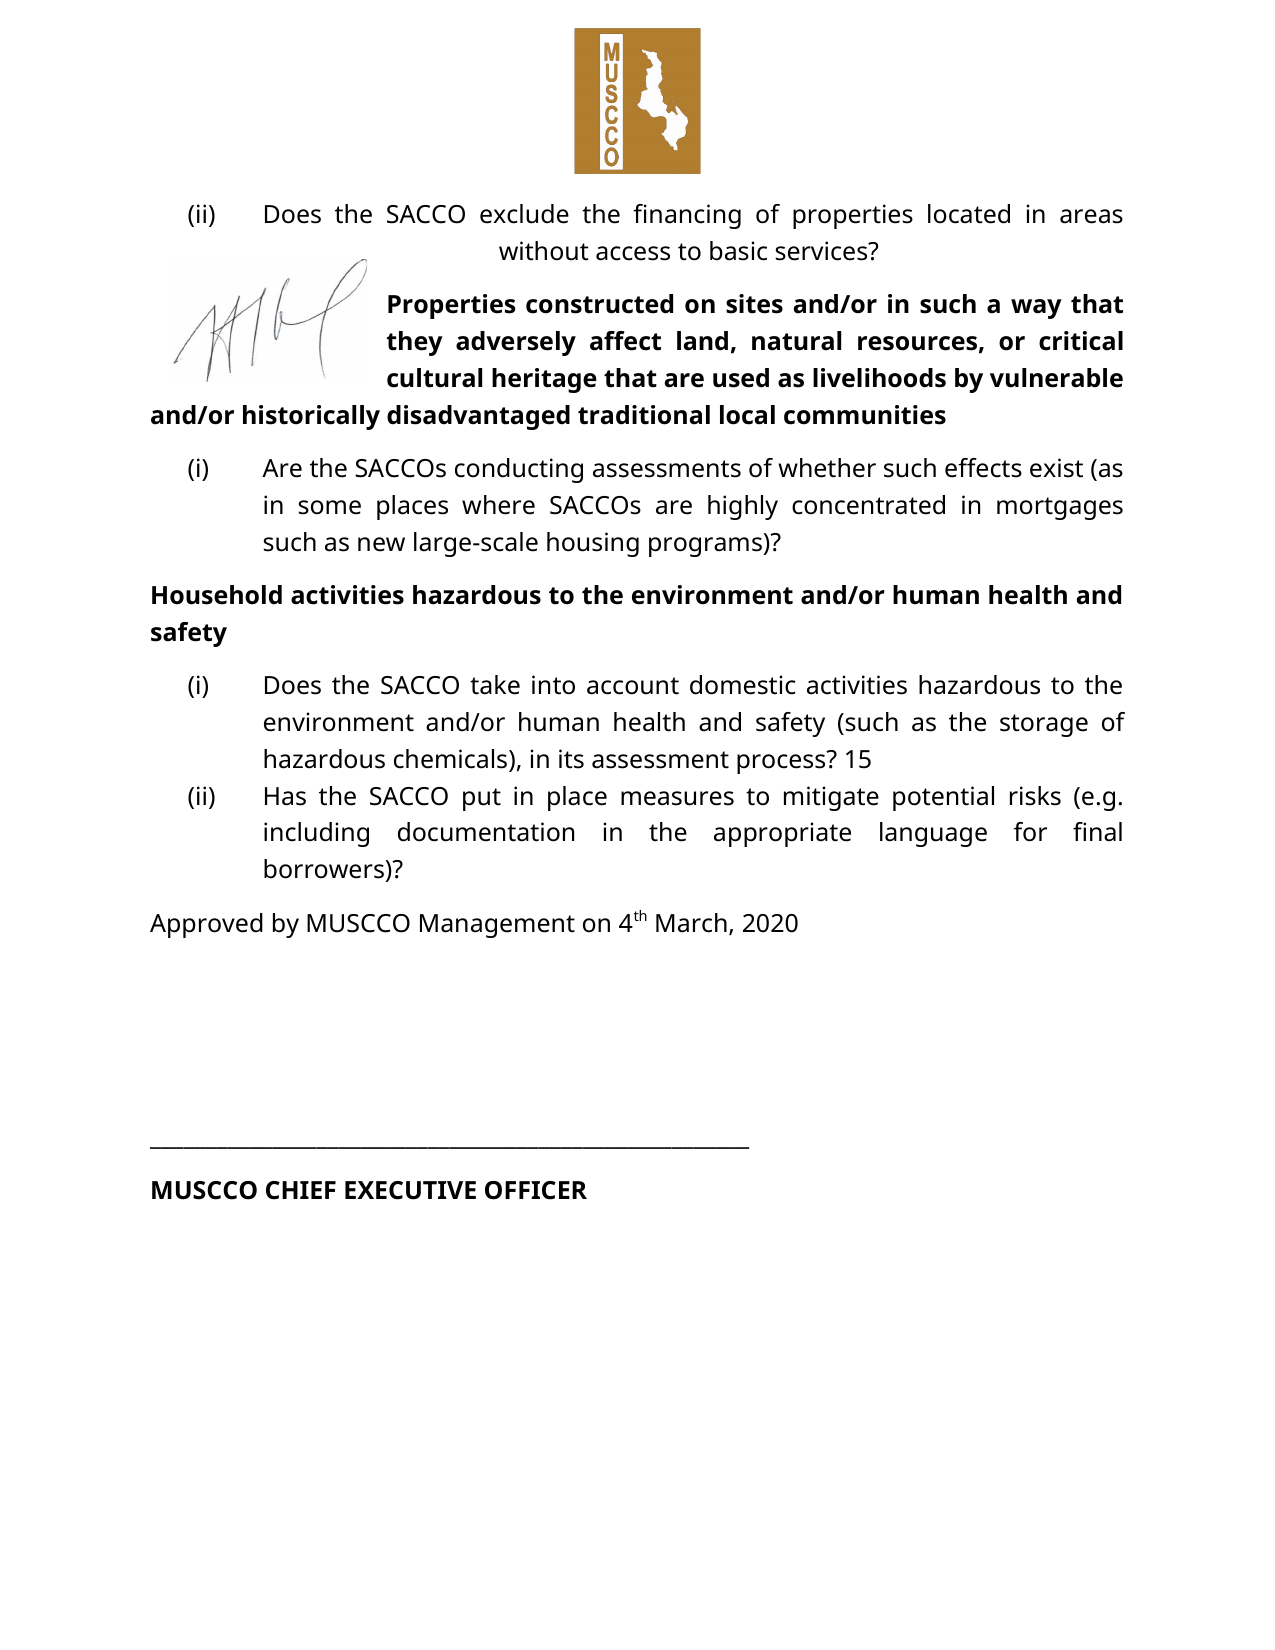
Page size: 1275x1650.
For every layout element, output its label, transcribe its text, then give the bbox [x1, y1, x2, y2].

picture [574, 28, 701, 174]
picture [173, 259, 368, 382]
text Approved by MUSCCO Management on 4th March, 2020 [150, 905, 1125, 939]
list Does the SACCO exclude the financing of properties located in areas without access to basic services? [187, 197, 1125, 268]
text Household activities hazardous to the environment and/or human health and safety [150, 578, 1125, 649]
text Properties constructed on sites and/or in such a way that they adversely affect land, natural resources, or critical cultural heritage that are used as livelihoods by vulnerable and/or historically disadvantaged traditional local communities [150, 287, 1125, 431]
list Are the SACCOs conducting assessments of whether such effects exist (as in some places where SACCOs are highly concentrated in mortgages such as new large-scale housing programs)? [187, 451, 1125, 558]
list Has the SACCO put in place measures to mitigate potential risks (e.g. including documentation in the appropriate language for final borrowers)? [187, 778, 1125, 886]
list Does the SACCO take into account domestic activities hazardous to the environment and/or human health and safety (such as the storage of hazardous chemicals), in its assessment process? 15 [187, 668, 1125, 776]
text ______________________________________________________ [150, 1119, 1125, 1153]
text MUSCCO CHIEF EXECUTIVE OFFICER [150, 1172, 1125, 1207]
